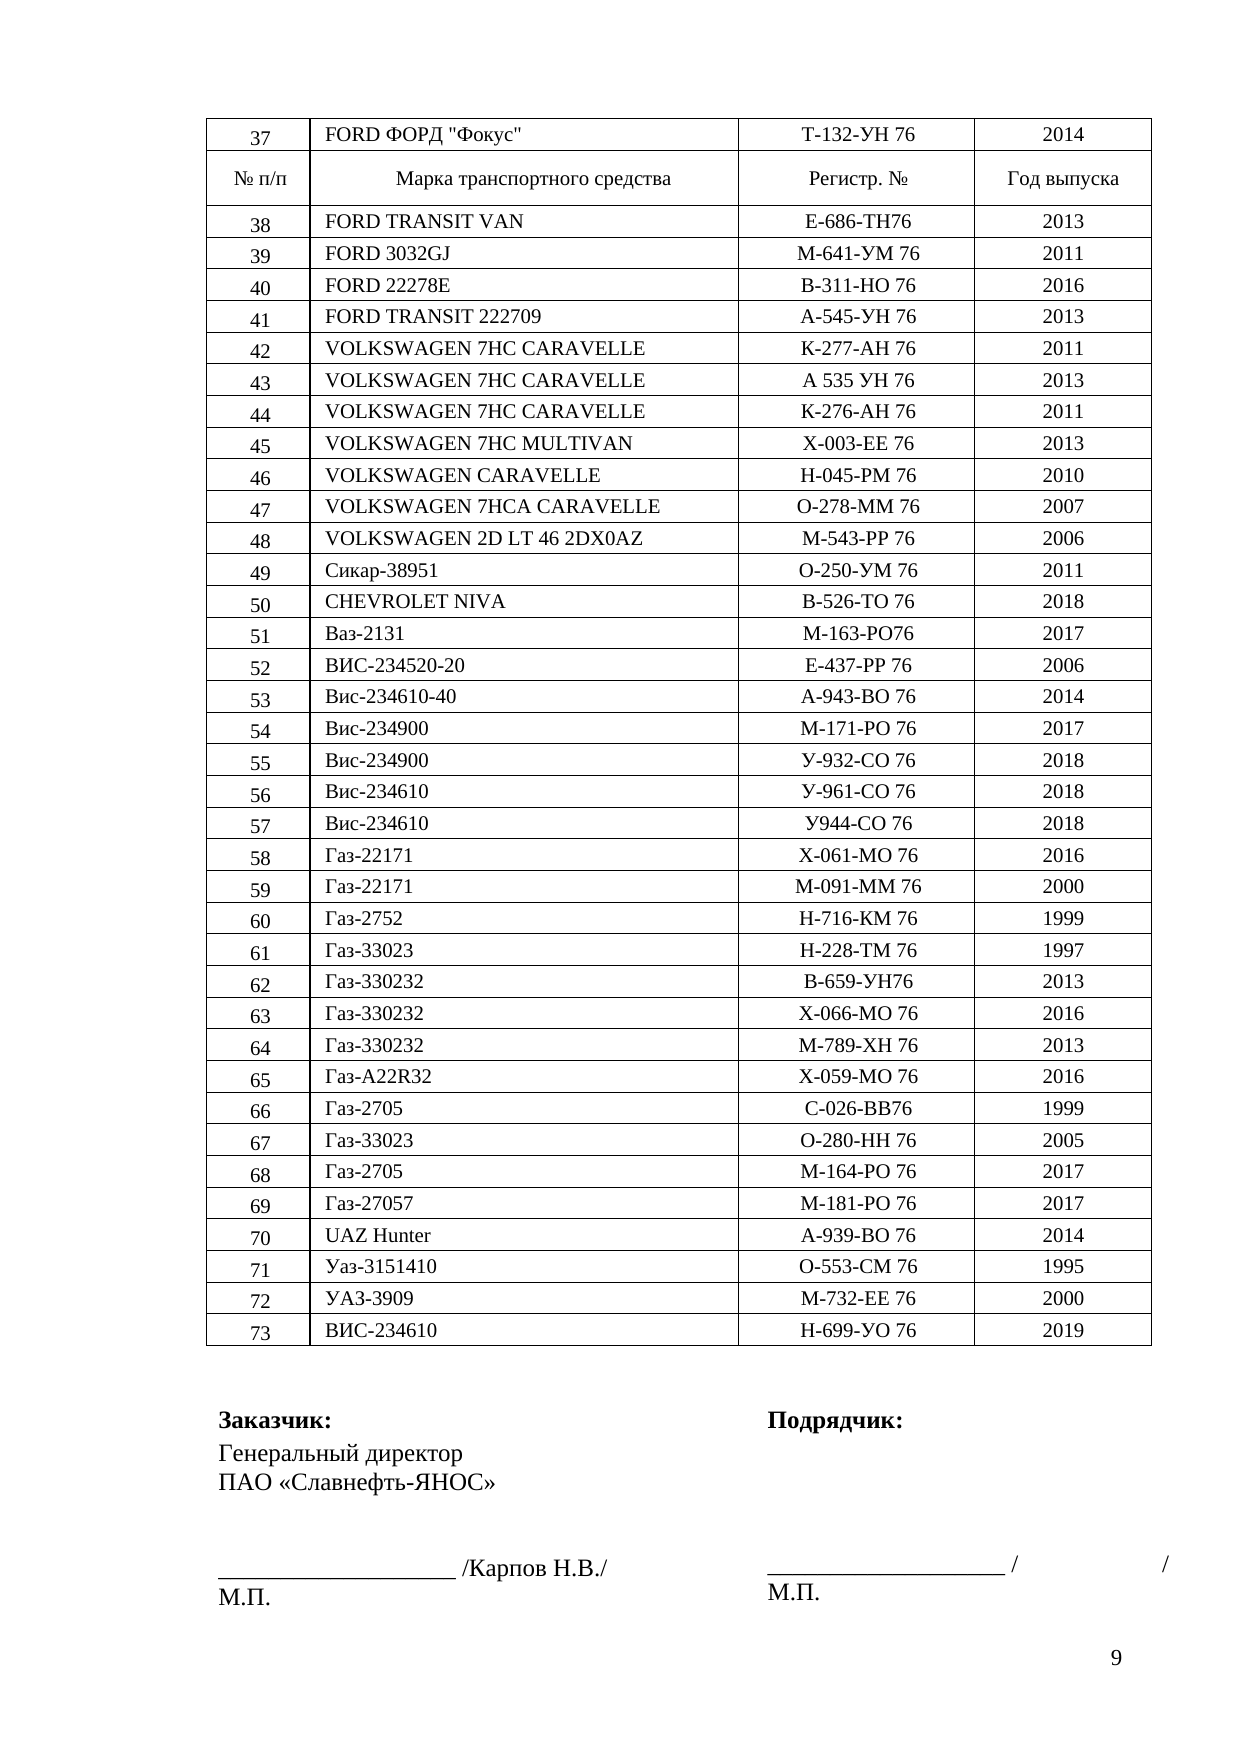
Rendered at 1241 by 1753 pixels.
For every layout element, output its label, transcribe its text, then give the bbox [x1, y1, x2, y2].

table_cell 61 [207, 934, 309, 965]
table_cell 44 [207, 396, 309, 427]
table_cell 57 [207, 808, 309, 838]
table_cell УАЗ-3909 [311, 1283, 738, 1313]
table_cell 2014 [975, 1219, 1151, 1250]
table_cell М-181-РО 76 [739, 1188, 974, 1218]
table_cell Е-437-РР 76 [739, 649, 974, 680]
table_cell 41 [207, 301, 309, 332]
table_cell 2017 [975, 1156, 1151, 1187]
table_cell 42 [207, 333, 309, 363]
table_cell 38 [207, 206, 309, 237]
table_cell 2017 [975, 713, 1151, 743]
table_cell 47 [207, 491, 309, 522]
table_cell 2010 [975, 459, 1151, 490]
table_cell 2006 [975, 649, 1151, 680]
table_cell Е-686-ТН76 [739, 206, 974, 237]
table_cell Вис-234610-40 [311, 681, 738, 712]
table_cell ВИС-234610 [311, 1314, 738, 1345]
table_cell 2011 [975, 554, 1151, 585]
table_cell 2016 [975, 839, 1151, 870]
table_cell Вис-234610 [311, 808, 738, 838]
table_cell VOLKSWAGEN 7НС CARAVELLE [311, 396, 738, 427]
table_cell А-943-ВО 76 [739, 681, 974, 712]
table_cell 69 [207, 1188, 309, 1218]
table_cell C-026-ВВ76 [739, 1093, 974, 1123]
table_cell 72 [207, 1283, 309, 1313]
table_cell 64 [207, 1029, 309, 1060]
table_cell Газ-27057 [311, 1188, 738, 1218]
table_cell 2017 [975, 1188, 1151, 1218]
table_cell Сикар-38951 [311, 554, 738, 585]
table_cell 1999 [975, 1093, 1151, 1123]
table_cell FORD 22278Е [311, 269, 738, 300]
table_cell Вис-234610 [311, 776, 738, 807]
table_cell 70 [207, 1219, 309, 1250]
table_cell 67 [207, 1124, 309, 1155]
table_cell 39 [207, 238, 309, 268]
table_cell Газ-2705 [311, 1093, 738, 1123]
table_cell О-553-СМ 76 [739, 1251, 974, 1282]
table_cell 2016 [975, 269, 1151, 300]
table_cell 2017 [975, 618, 1151, 648]
table_cell 49 [207, 554, 309, 585]
table_cell М-732-ЕЕ 76 [739, 1283, 974, 1313]
table_cell В-311-НО 76 [739, 269, 974, 300]
table_cell У-932-СО 76 [739, 744, 974, 775]
table_cell Газ-А22R32 [311, 1061, 738, 1092]
table_cell 37 [207, 119, 309, 150]
table_cell Вис-234900 [311, 744, 738, 775]
table_cell Ваз-2131 [311, 618, 738, 648]
table_cell 2000 [975, 871, 1151, 902]
table_cell 53 [207, 681, 309, 712]
table_cell ВИС-234520-20 [311, 649, 738, 680]
table_cell 51 [207, 618, 309, 648]
table_cell VOLKSWAGEN 7НС CARAVELLE [311, 333, 738, 363]
table_cell Газ-2752 [311, 903, 738, 933]
table_cell 2013 [975, 364, 1151, 395]
table_cell 2006 [975, 523, 1151, 553]
table_cell Газ-330232 [311, 998, 738, 1028]
table_cell К-276-АН 76 [739, 396, 974, 427]
table_cell FORD TRANSIT 222709 [311, 301, 738, 332]
table_cell № п/п [207, 151, 309, 205]
table_cell 68 [207, 1156, 309, 1187]
table_cell Газ-330232 [311, 1029, 738, 1060]
table_cell М-543-РР 76 [739, 523, 974, 553]
table_cell 2011 [975, 396, 1151, 427]
table_cell CHEVROLET NIVA [311, 586, 738, 617]
table_cell 50 [207, 586, 309, 617]
table_cell Газ-330232 [311, 966, 738, 997]
table_cell VOLKSWAGEN 7НС CARAVELLE [311, 364, 738, 395]
table_cell Х-059-МО 76 [739, 1061, 974, 1092]
table_cell О-280-НН 76 [739, 1124, 974, 1155]
table_header [738, 1371, 1240, 1618]
table_cell А-545-УН 76 [739, 301, 974, 332]
table_cell 54 [207, 713, 309, 743]
table_cell 2013 [975, 1029, 1151, 1060]
table_cell Регистр. № [739, 151, 974, 205]
table_cell Х-003-ЕЕ 76 [739, 428, 974, 458]
table_cell М-641-УМ 76 [739, 238, 974, 268]
table_cell 60 [207, 903, 309, 933]
table_cell У944-СО 76 [739, 808, 974, 838]
table_cell Уаз-3151410 [311, 1251, 738, 1282]
table_cell 1995 [975, 1251, 1151, 1282]
table_cell Х-066-МО 76 [739, 998, 974, 1028]
table_cell М-163-РО76 [739, 618, 974, 648]
table_cell М-164-РО 76 [739, 1156, 974, 1187]
table_cell VOLKSWAGEN 7НС MULTIVAN [311, 428, 738, 458]
table_cell М-789-ХН 76 [739, 1029, 974, 1060]
table_cell 2013 [975, 966, 1151, 997]
table_cell 2000 [975, 1283, 1151, 1313]
table_cell 73 [207, 1314, 309, 1345]
table_cell О-250-УМ 76 [739, 554, 974, 585]
table_cell 2011 [975, 238, 1151, 268]
table_cell 2019 [975, 1314, 1151, 1345]
table_cell 2014 [975, 681, 1151, 712]
table_cell VOLKSWAGEN 2D LT 46 2DX0AZ [311, 523, 738, 553]
table_cell В-526-ТО 76 [739, 586, 974, 617]
table_cell FORD TRANSIT VAN [311, 206, 738, 237]
table_cell 2016 [975, 1061, 1151, 1092]
table_cell 66 [207, 1093, 309, 1123]
table_cell 1997 [975, 934, 1151, 965]
table_cell Х-061-МО 76 [739, 839, 974, 870]
table_cell У-961-СО 76 [739, 776, 974, 807]
table_cell А 535 УН 76 [739, 364, 974, 395]
table_cell 62 [207, 966, 309, 997]
table_cell VOLKSWAGEN 7НСA CARAVELLE [311, 491, 738, 522]
table_cell Газ-2705 [311, 1156, 738, 1187]
table_cell FORD 3032GJ [311, 238, 738, 268]
table_cell 2013 [975, 428, 1151, 458]
table_cell Газ-22171 [311, 871, 738, 902]
table_cell 2018 [975, 744, 1151, 775]
table_cell 1999 [975, 903, 1151, 933]
table_cell Вис-234900 [311, 713, 738, 743]
table_cell 48 [207, 523, 309, 553]
table_cell Марка транспортного средства [311, 151, 738, 205]
table_cell М-171-РО 76 [739, 713, 974, 743]
table_cell 2007 [975, 491, 1151, 522]
table_cell 59 [207, 871, 309, 902]
table_cell 71 [207, 1251, 309, 1282]
table_cell 2013 [975, 301, 1151, 332]
table_cell Н-716-КМ 76 [739, 903, 974, 933]
table_cell О-278-ММ 76 [739, 491, 974, 522]
table_cell FORD ФОРД "Фокус" [311, 119, 738, 150]
table_cell 2014 [975, 119, 1151, 150]
table_cell 65 [207, 1061, 309, 1092]
table_cell 45 [207, 428, 309, 458]
table_cell Н-699-УО 76 [739, 1314, 974, 1345]
table_cell Газ-33023 [311, 1124, 738, 1155]
table_cell В-659-УН76 [739, 966, 974, 997]
table_cell Газ-33023 [311, 934, 738, 965]
table_header [136, 1371, 738, 1618]
table_cell 2013 [975, 206, 1151, 237]
table_cell 2011 [975, 333, 1151, 363]
table_cell 46 [207, 459, 309, 490]
table_cell 2018 [975, 776, 1151, 807]
table_cell К-277-АН 76 [739, 333, 974, 363]
table_cell 40 [207, 269, 309, 300]
table_cell VOLKSWAGEN CARAVELLE [311, 459, 738, 490]
table_cell 58 [207, 839, 309, 870]
table_cell 2016 [975, 998, 1151, 1028]
table_cell 63 [207, 998, 309, 1028]
table_cell Год выпуска [975, 151, 1151, 205]
table_cell 56 [207, 776, 309, 807]
table_cell Газ-22171 [311, 839, 738, 870]
table_cell 2018 [975, 808, 1151, 838]
table_cell UAZ Hunter [311, 1219, 738, 1250]
table_cell 52 [207, 649, 309, 680]
table_cell 2018 [975, 586, 1151, 617]
table_cell 43 [207, 364, 309, 395]
table_cell 55 [207, 744, 309, 775]
table_cell А-939-ВО 76 [739, 1219, 974, 1250]
table_cell 2005 [975, 1124, 1151, 1155]
table_cell М-091-ММ 76 [739, 871, 974, 902]
table_cell Н-045-РМ 76 [739, 459, 974, 490]
table_cell Н-228-ТМ 76 [739, 934, 974, 965]
table_cell Т-132-УН 76 [739, 119, 974, 150]
